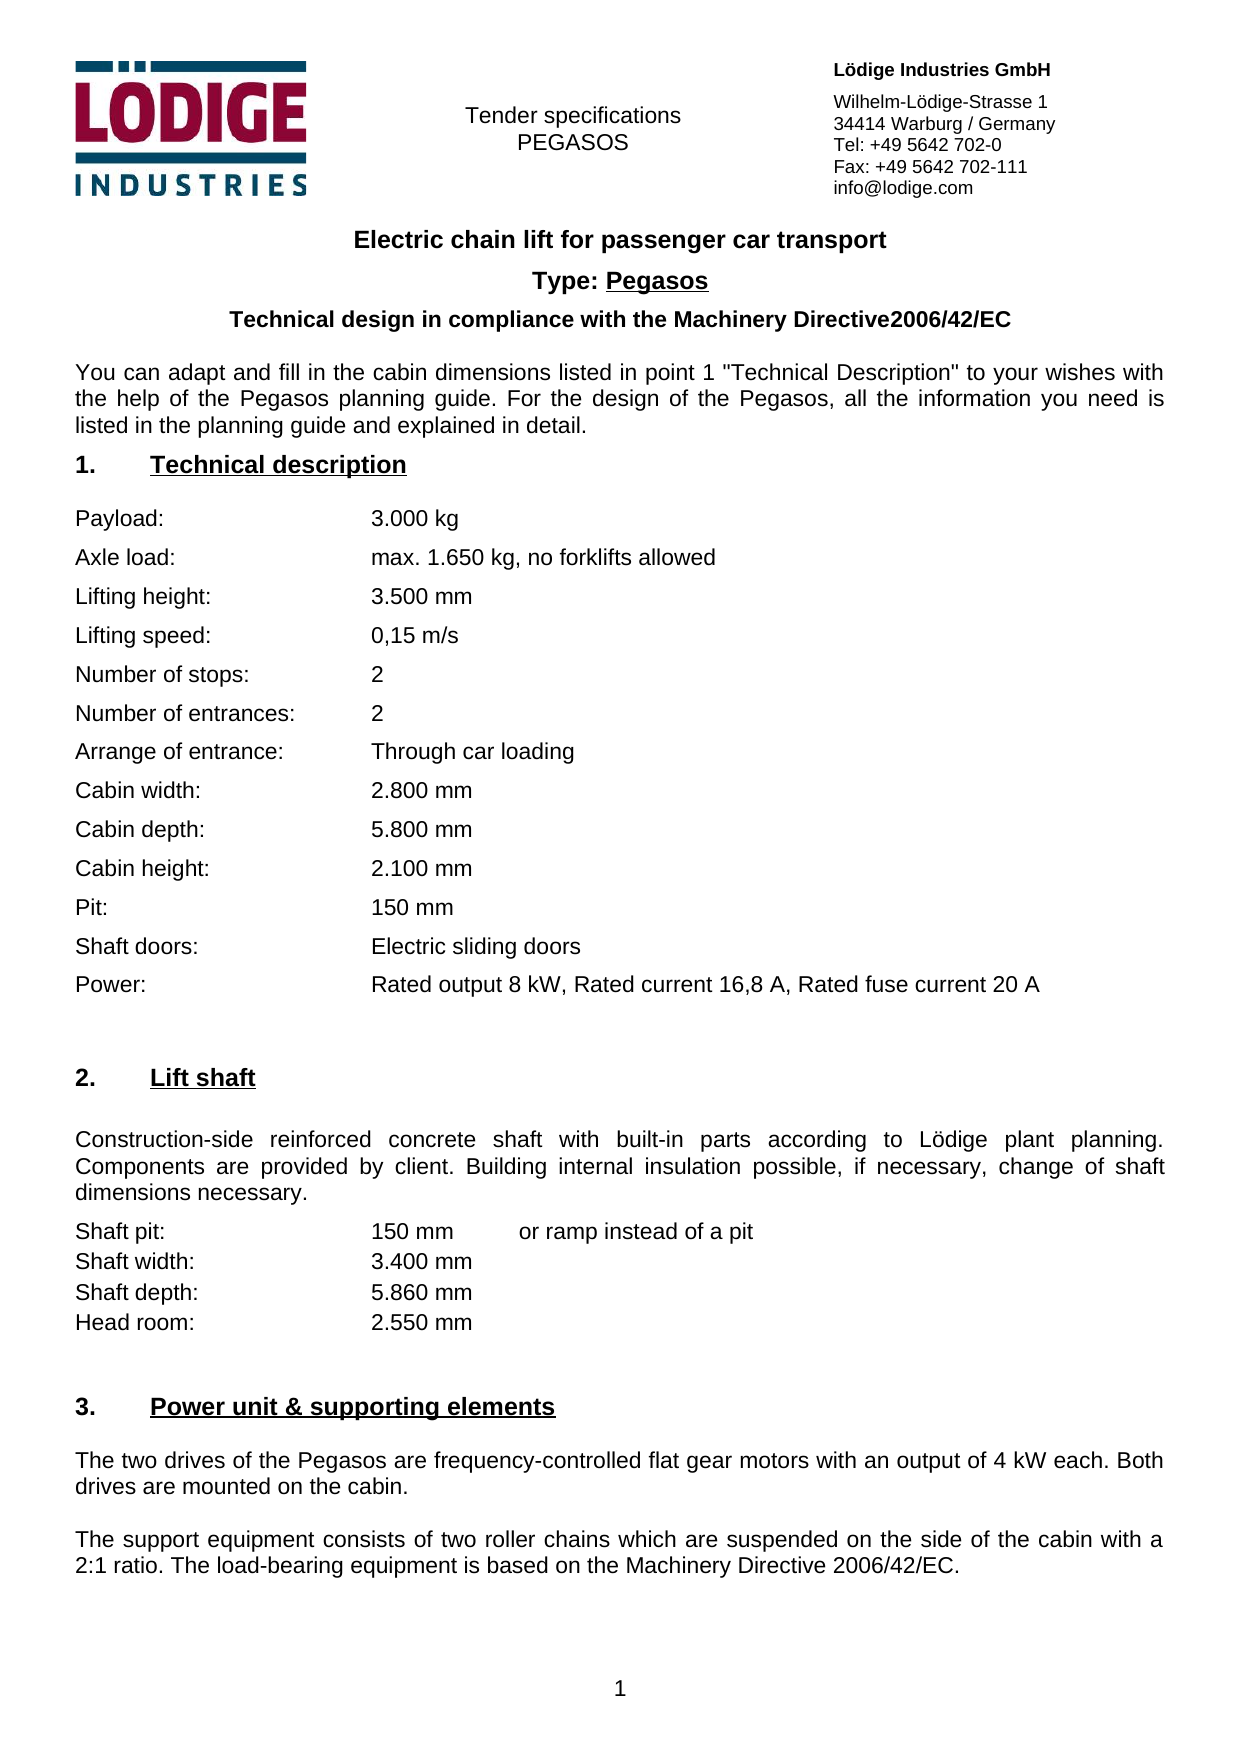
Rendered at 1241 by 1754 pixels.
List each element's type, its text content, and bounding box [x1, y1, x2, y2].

text Shaft doors: Electric sliding doors [75, 933, 1165, 959]
text Power: Rated output 8 kW, Rated current 16,8 A, Rated fuse current 20 A [75, 971, 1165, 998]
text Head room: 2.550 mm [75, 1309, 1165, 1335]
picture [75, 61, 307, 153]
text The support equipment consists of two roller chains which are suspended on the side of the cabin with a 2:1 ratio. The load-bearing equipment is based on the Machinery Directive 2006/42/EC. [75, 1526, 1165, 1578]
list Technical description [75, 450, 1165, 479]
text Technical design in compliance with the Machinery Directive2006/42/EC [75, 306, 1165, 333]
text Cabin width: 2.800 mm [75, 777, 1165, 803]
text Shaft width: 3.400 mm [75, 1248, 1165, 1274]
text Number of stops: 2 [75, 661, 1165, 687]
picture [75, 162, 307, 196]
text You can adapt and fill in the cabin dimensions listed in point 1 "Technical Description" to your wishes with the help of the Pegasos planning guide. For the design of the Pegasos, all the information you need is listed in the planning guide and explained in detail. [75, 359, 1165, 438]
text Lift shaft [75, 1063, 1165, 1092]
text Payload: 3.000 kg [75, 505, 1165, 532]
text Power unit & supporting elements [75, 1392, 1165, 1420]
picture [97, 186, 107, 196]
text Axle load: max. 1.650 kg, no forklifts allowed [75, 544, 1165, 570]
text Lifting height: 3.500 mm [75, 583, 1165, 609]
text Arrange of entrance: Through car loading [75, 738, 1165, 765]
text Number of entrances: 2 [75, 699, 1165, 726]
text Cabin depth: 5.800 mm [75, 816, 1165, 842]
text Pit: 150 mm [75, 894, 1165, 920]
text The two drives of the Pegasos are frequency-controlled flat gear motors with an output of 4 kW each. Both drives are mounted on the cabin. [75, 1447, 1165, 1499]
text Construction-side reinforced concrete shaft with built-in parts according to Lödige plant planning. Components are provided by client. Building internal insulation possible, if necessary, change of shaft dimensions necessary. [75, 1126, 1165, 1206]
text Cabin height: 2.100 mm [75, 855, 1165, 881]
text Shaft pit: 150 mm or ramp instead of a pit [75, 1218, 1165, 1244]
text Lifting speed: 0,15 m/s [75, 622, 1165, 648]
text Electric chain lift for passenger car transport [75, 225, 1165, 254]
text Type: Pegasos [75, 266, 1165, 294]
text Shaft depth: 5.860 mm [75, 1278, 1165, 1305]
